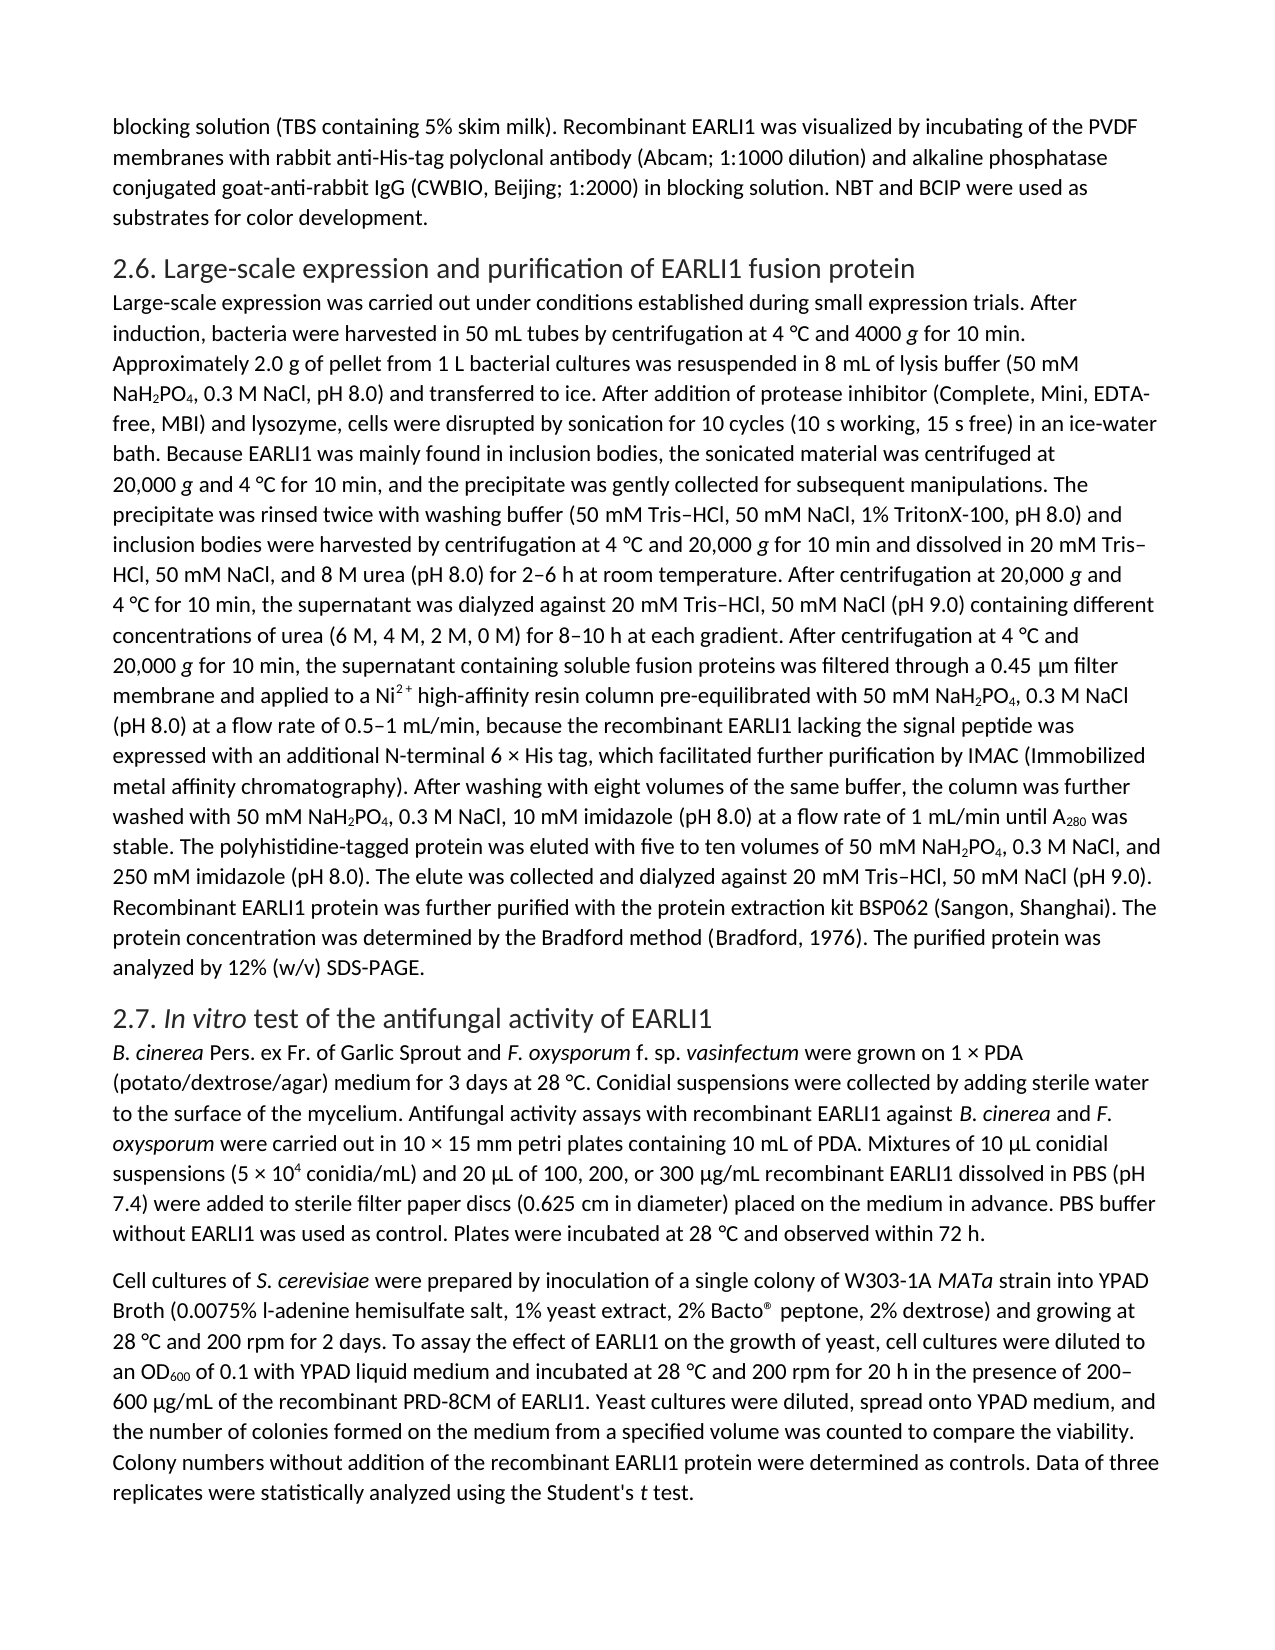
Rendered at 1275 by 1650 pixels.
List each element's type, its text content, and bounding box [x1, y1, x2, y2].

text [112, 112, 1162, 231]
subtitle 2.7. In vitro test of the antifungal activity of EARLI1 [112, 1000, 1162, 1036]
text Cell cultures of S. cerevisiae were prepared by inoculation of a single colony of W303-1A MATa strain into YPAD Broth (0.0075% l-adenine hemisulfate salt, 1% yeast extract, 2% Bacto® peptone, 2% dextrose) and growing at 28 °C and 200 rpm for 2 days. To assay the effect of EARLI1 on the growth of yeast, cell cultures were diluted to an OD600 of 0.1 with YPAD liquid medium and incubated at 28 °C and 200 rpm for 20 h in the presence of 200–600 μg/mL of the recombinant PRD-8CM of EARLI1. Yeast cultures were diluted, spread onto YPAD medium, and the number of colonies formed on the medium from a specified volume was counted to compare the viability. Colony numbers without addition of the recombinant EARLI1 protein were determined as controls. Data of three replicates were statistically analyzed using the Student's t test. [112, 1266, 1162, 1506]
subtitle 2.6. Large-scale expression and purification of EARLI1 fusion protein [112, 250, 1162, 286]
text B. cinerea Pers. ex Fr. of Garlic Sprout and F. oxysporum f. sp. vasinfectum were grown on 1 × PDA (potato/dextrose/agar) medium for 3 days at 28 °C. Conidial suspensions were collected by adding sterile water to the surface of the mycelium. Antifungal activity assays with recombinant EARLI1 against B. cinerea and F. oxysporum were carried out in 10 × 15 mm petri plates containing 10 mL of PDA. Mixtures of 10 μL conidial suspensions (5 × 104 conidia/mL) and 20 μL of 100, 200, or 300 μg/mL recombinant EARLI1 dissolved in PBS (pH 7.4) were added to sterile filter paper discs (0.625 cm in diameter) placed on the medium in advance. PBS buffer without EARLI1 was used as control. Plates were incubated at 28 °C and observed within 72 h. [112, 1038, 1162, 1248]
text Large-scale expression was carried out under conditions established during small expression trials. After induction, bacteria were harvested in 50 mL tubes by centrifugation at 4 °C and 4000 g for 10 min. Approximately 2.0 g of pellet from 1 L bacterial cultures was resuspended in 8 mL of lysis buffer (50 mM NaH2PO4, 0.3 M NaCl, pH 8.0) and transferred to ice. After addition of protease inhibitor (Complete, Mini, EDTA-free, MBI) and lysozyme, cells were disrupted by sonication for 10 cycles (10 s working, 15 s free) in an ice-water bath. Because EARLI1 was mainly found in inclusion bodies, the sonicated material was centrifuged at 20,000 g and 4 °C for 10 min, and the precipitate was gently collected for subsequent manipulations. The precipitate was rinsed twice with washing buffer (50 mM Tris–HCl, 50 mM NaCl, 1% TritonX-100, pH 8.0) and inclusion bodies were harvested by centrifugation at 4 °C and 20,000 g for 10 min and dissolved in 20 mM Tris–HCl, 50 mM NaCl, and 8 M urea (pH 8.0) for 2–6 h at room temperature. After centrifugation at 20,000 g and 4 °C for 10 min, the supernatant was dialyzed against 20 mM Tris–HCl, 50 mM NaCl (pH 9.0) containing different concentrations of urea (6 M, 4 M, 2 M, 0 M) for 8–10 h at each gradient. After centrifugation at 4 °C and 20,000 g for 10 min, the supernatant containing soluble fusion proteins was filtered through a 0.45 μm filter membrane and applied to a Ni2 + high-affinity resin column pre-equilibrated with 50 mM NaH2PO4, 0.3 M NaCl (pH 8.0) at a flow rate of 0.5–1 mL/min, because the recombinant EARLI1 lacking the signal peptide was expressed with an additional N-terminal 6 × His tag, which facilitated further purification by IMAC (Immobilized metal affinity chromatography). After washing with eight volumes of the same buffer, the column was further washed with 50 mM NaH2PO4, 0.3 M NaCl, 10 mM imidazole (pH 8.0) at a flow rate of 1 mL/min until A280 was stable. The polyhistidine-tagged protein was eluted with five to ten volumes of 50 mM NaH2PO4, 0.3 M NaCl, and 250 mM imidazole (pH 8.0). The elute was collected and dialyzed against 20 mM Tris–HCl, 50 mM NaCl (pH 9.0). Recombinant EARLI1 protein was further purified with the protein extraction kit BSP062 (Sangon, Shanghai). The protein concentration was determined by the Bradford method (Bradford, 1976). The purified protein was analyzed by 12% (w/v) SDS-PAGE. [112, 288, 1162, 981]
